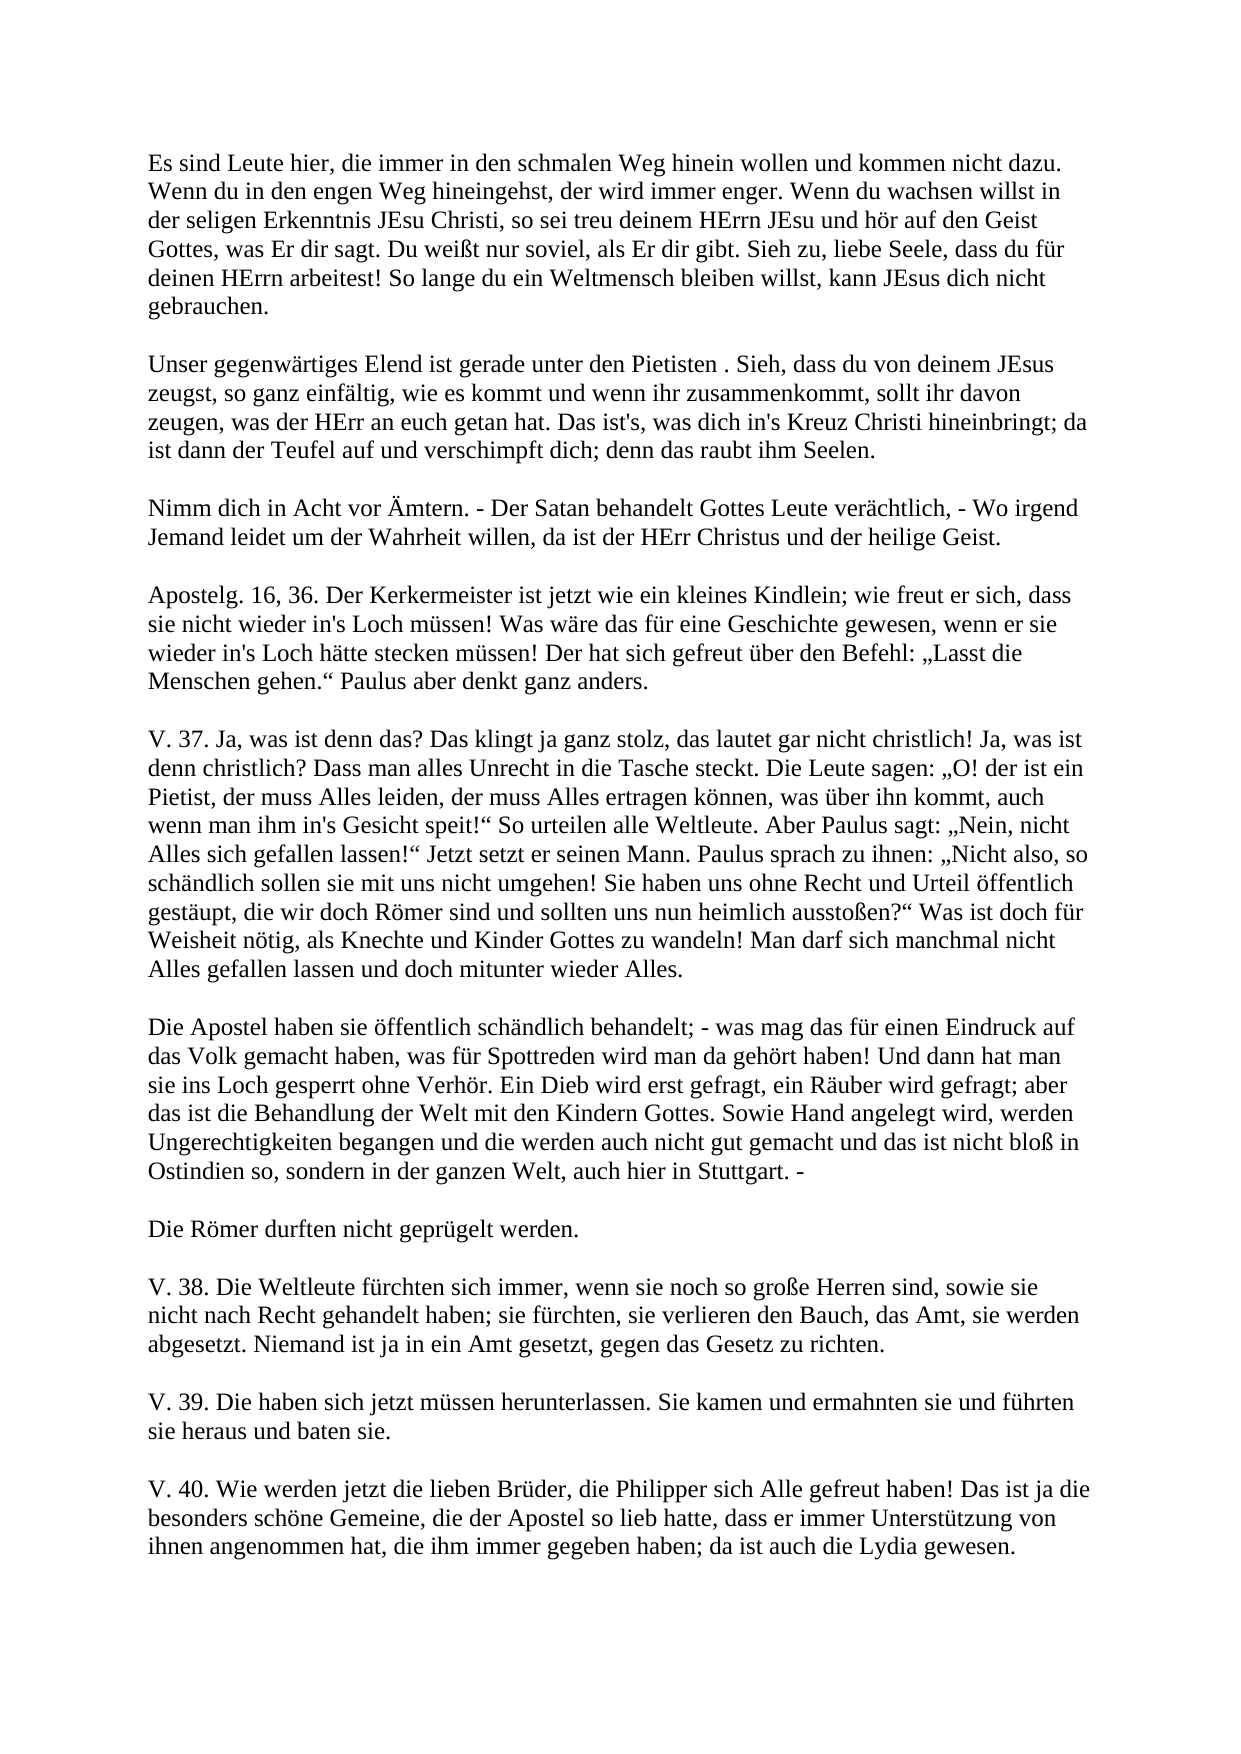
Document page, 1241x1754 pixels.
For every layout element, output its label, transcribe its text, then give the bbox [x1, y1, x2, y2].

text Nimm dich in Acht vor Ämtern. - Der Satan behandelt Gottes Leute verächtlich, - Wo irgend Jemand leidet um der Wahrheit willen, da ist der HErr Christus und der heilige Geist. [148, 493, 1093, 551]
text V. 38. Die Weltleute fürchten sich immer, wenn sie noch so große Herren sind, sowie sie nicht nach Recht gehandelt haben; sie fürchten, sie verlieren den Bauch, das Amt, sie werden abgesetzt. Niemand ist ja in ein Amt gesetzt, gegen das Gesetz zu richten. [148, 1272, 1093, 1358]
text Unser gegenwärtiges Elend ist gerade unter den Pietisten . Sieh, dass du von deinem JEsus zeugst, so ganz einfältig, wie es kommt und wenn ihr zusammenkommt, sollt ihr davon zeugen, was der HErr an euch getan hat. Das ist's, was dich in's Kreuz Christi hineinbringt; da ist dann der Teufel auf und verschimpft dich; denn das raubt ihm Seelen. [148, 349, 1093, 464]
text V. 39. Die haben sich jetzt müssen herunterlassen. Sie kamen und ermahnten sie und führten sie heraus und baten sie. [148, 1387, 1093, 1445]
text Apostelg. 16, 36. Der Kerkermeister ist jetzt wie ein kleines Kindlein; wie freut er sich, dass sie nicht wieder in's Loch müssen! Was wäre das für eine Geschichte gewesen, wenn er sie wieder in's Loch hätte stecken müssen! Der hat sich gefreut über den Befehl: „Lasst die Menschen gehen.“ Paulus aber denkt ganz anders. [148, 580, 1093, 695]
text V. 37. Ja, was ist denn das? Das klingt ja ganz stolz, das lautet gar nicht christlich! Ja, was ist denn christlich? Dass man alles Unrecht in die Tasche steckt. Die Leute sagen: „O! der ist ein Pietist, der muss Alles leiden, der muss Alles ertragen können, was über ihn kommt, auch wenn man ihm in's Gesicht speit!“ So urteilen alle Weltleute. Aber Paulus sagt: „Nein, nicht Alles sich gefallen lassen!“ Jetzt setzt er seinen Mann. Paulus sprach zu ihnen: „Nicht also, so schändlich sollen sie mit uns nicht umgehen! Sie haben uns ohne Recht und Urteil öffentlich gestäupt, die wir doch Römer sind und sollten uns nun heimlich ausstoßen?“ Was ist doch für Weisheit nötig, als Knechte und Kinder Gottes zu wandeln! Man darf sich manchmal nicht Alles gefallen lassen und doch mitunter wieder Alles. [148, 724, 1093, 983]
text Die Apostel haben sie öffentlich schändlich behandelt; - was mag das für einen Eindruck auf das Volk gemacht haben, was für Spottreden wird man da gehört haben! Und dann hat man sie ins Loch gesperrt ohne Verhör. Ein Dieb wird erst gefragt, ein Räuber wird gefragt; aber das ist die Behandlung der Welt mit den Kindern Gottes. Sowie Hand angelegt wird, werden Ungerechtigkeiten begangen und die werden auch nicht gut gemacht und das ist nicht bloß in Ostindien so, sondern in der ganzen Welt, auch hier in Stuttgart. - [148, 1012, 1093, 1185]
text V. 40. Wie werden jetzt die lieben Brüder, die Philipper sich Alle gefreut haben! Das ist ja die besonders schöne Gemeine, die der Apostel so lieb hatte, dass er immer Unterstützung von ihnen angenommen hat, die ihm immer gegeben haben; da ist auch die Lydia gewesen. [148, 1474, 1093, 1560]
text Die Römer durften nicht geprügelt werden. [148, 1214, 1093, 1243]
text Es sind Leute hier, die immer in den schmalen Weg hinein wollen und kommen nicht dazu. Wenn du in den engen Weg hineingehst, der wird immer enger. Wenn du wachsen willst in der seligen Erkenntnis JEsu Christi, so sei treu deinem HErrn JEsu und hör auf den Geist Gottes, was Er dir sagt. Du weißt nur soviel, als Er dir gibt. Sieh zu, liebe Seele, dass du für deinen HErrn arbeitest! So lange du ein Weltmensch bleiben willst, kann JEsus dich nicht gebrauchen. [148, 148, 1093, 320]
